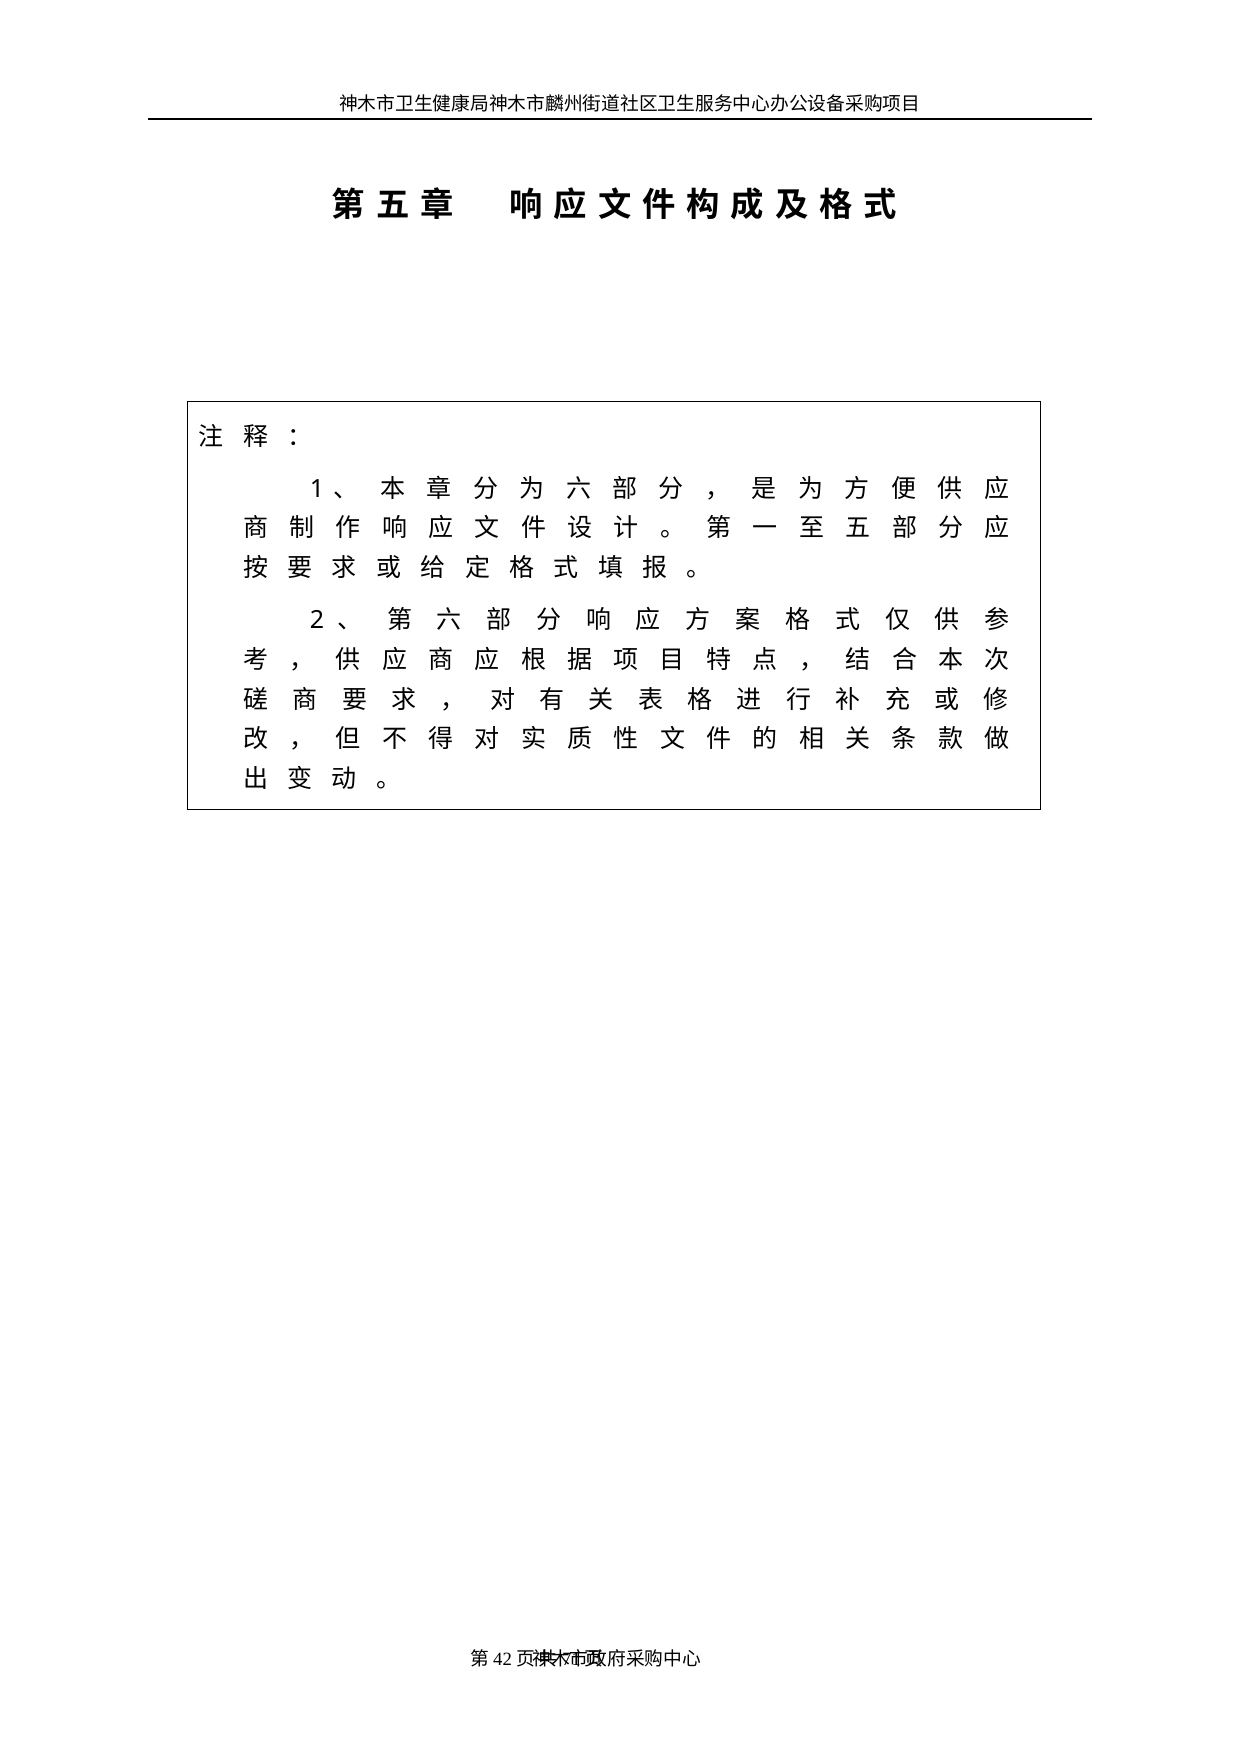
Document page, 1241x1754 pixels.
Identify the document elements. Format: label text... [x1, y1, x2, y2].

table_header 注释： 1、本章分为六部分，是为方便供应商制作响应文件设计。第一至五部分应按要求或给定格式填报。 2、第六部分响应方案格式仅供参考，供应商应根据项目特点，结合本次磋商要求，对有关表格进行补充或修改，但不得对实质性文件的相关条款做出变动。 [188, 402, 1040, 809]
text 第五章 响应文件构成及格式 [154, 163, 1086, 242]
